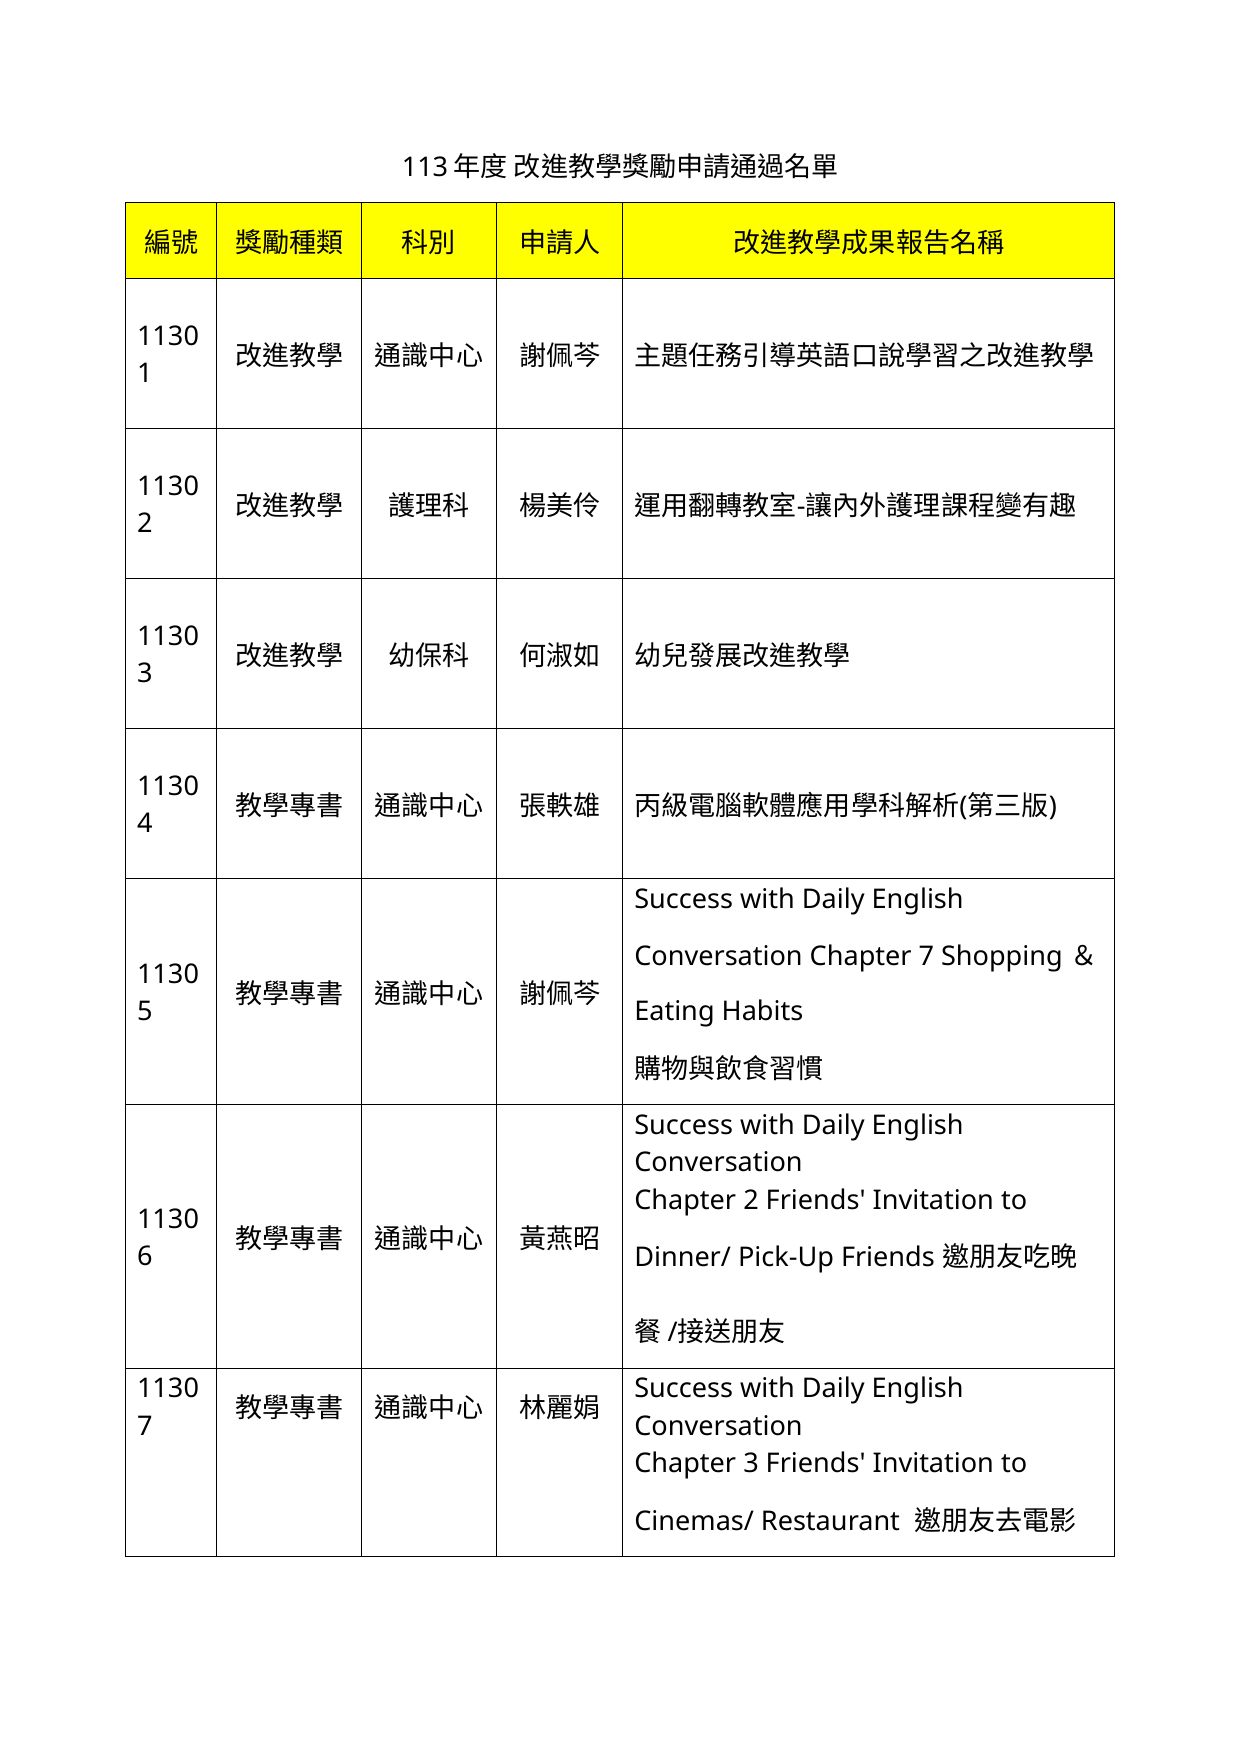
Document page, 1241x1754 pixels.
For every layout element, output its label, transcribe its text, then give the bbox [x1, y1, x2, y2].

table_cell 改進教學 [217, 279, 361, 428]
table_cell 11304 [126, 729, 216, 878]
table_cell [623, 1369, 1114, 1556]
table_cell 幼兒發展改進教學 [623, 579, 1114, 728]
table_header 改進教學成果報告名稱 [623, 203, 1114, 278]
table_cell 楊美伶 [497, 429, 622, 578]
table_cell 通識中心 [362, 279, 496, 428]
table_cell 11307 [126, 1369, 216, 1556]
table_cell 教學專書 [217, 1369, 361, 1556]
table_header 獎勵種類 [217, 203, 361, 278]
table_cell 林麗娟 [497, 1369, 622, 1556]
table_cell 11303 [126, 579, 216, 728]
table_cell 通識中心 [362, 1105, 496, 1368]
text 113年度 改進教學獎勵申請通過名單 [118, 127, 1122, 202]
table_header 編號 [126, 203, 216, 278]
table_cell 教學專書 [217, 879, 361, 1104]
table_cell 改進教學 [217, 429, 361, 578]
table_cell 教學專書 [217, 729, 361, 878]
table_header 申請人 [497, 203, 622, 278]
table_cell 謝佩芩 [497, 879, 622, 1104]
table_cell 運用翻轉教室-讓內外護理課程變有趣 [623, 429, 1114, 578]
table_cell 丙級電腦軟體應用學科解析(第三版) [623, 729, 1114, 878]
table_cell Success with Daily English Conversation Chapter 2 Friends' Invitation to Dinner/ Pick-Up Friends 邀朋友吃晚餐 /接送朋友 [623, 1105, 1114, 1368]
table_cell 張軼雄 [497, 729, 622, 878]
table_cell Success with Daily English Conversation Chapter 7 Shopping ＆ Eating Habits 購物與飲食習慣 [623, 879, 1114, 1104]
table_cell 幼保科 [362, 579, 496, 728]
table_cell 11302 [126, 429, 216, 578]
table_cell 通識中心 [362, 1369, 496, 1556]
table_cell 通識中心 [362, 879, 496, 1104]
table_cell 謝佩芩 [497, 279, 622, 428]
table_cell 護理科 [362, 429, 496, 578]
table_cell 主題任務引導英語口說學習之改進教學 [623, 279, 1114, 428]
table_cell 教學專書 [217, 1105, 361, 1368]
table_cell 何淑如 [497, 579, 622, 728]
table_cell 11306 [126, 1105, 216, 1368]
table_cell 11301 [126, 279, 216, 428]
table_cell 黃燕昭 [497, 1105, 622, 1368]
table_cell 通識中心 [362, 729, 496, 878]
table_cell 11305 [126, 879, 216, 1104]
table_header 科別 [362, 203, 496, 278]
table_cell 改進教學 [217, 579, 361, 728]
